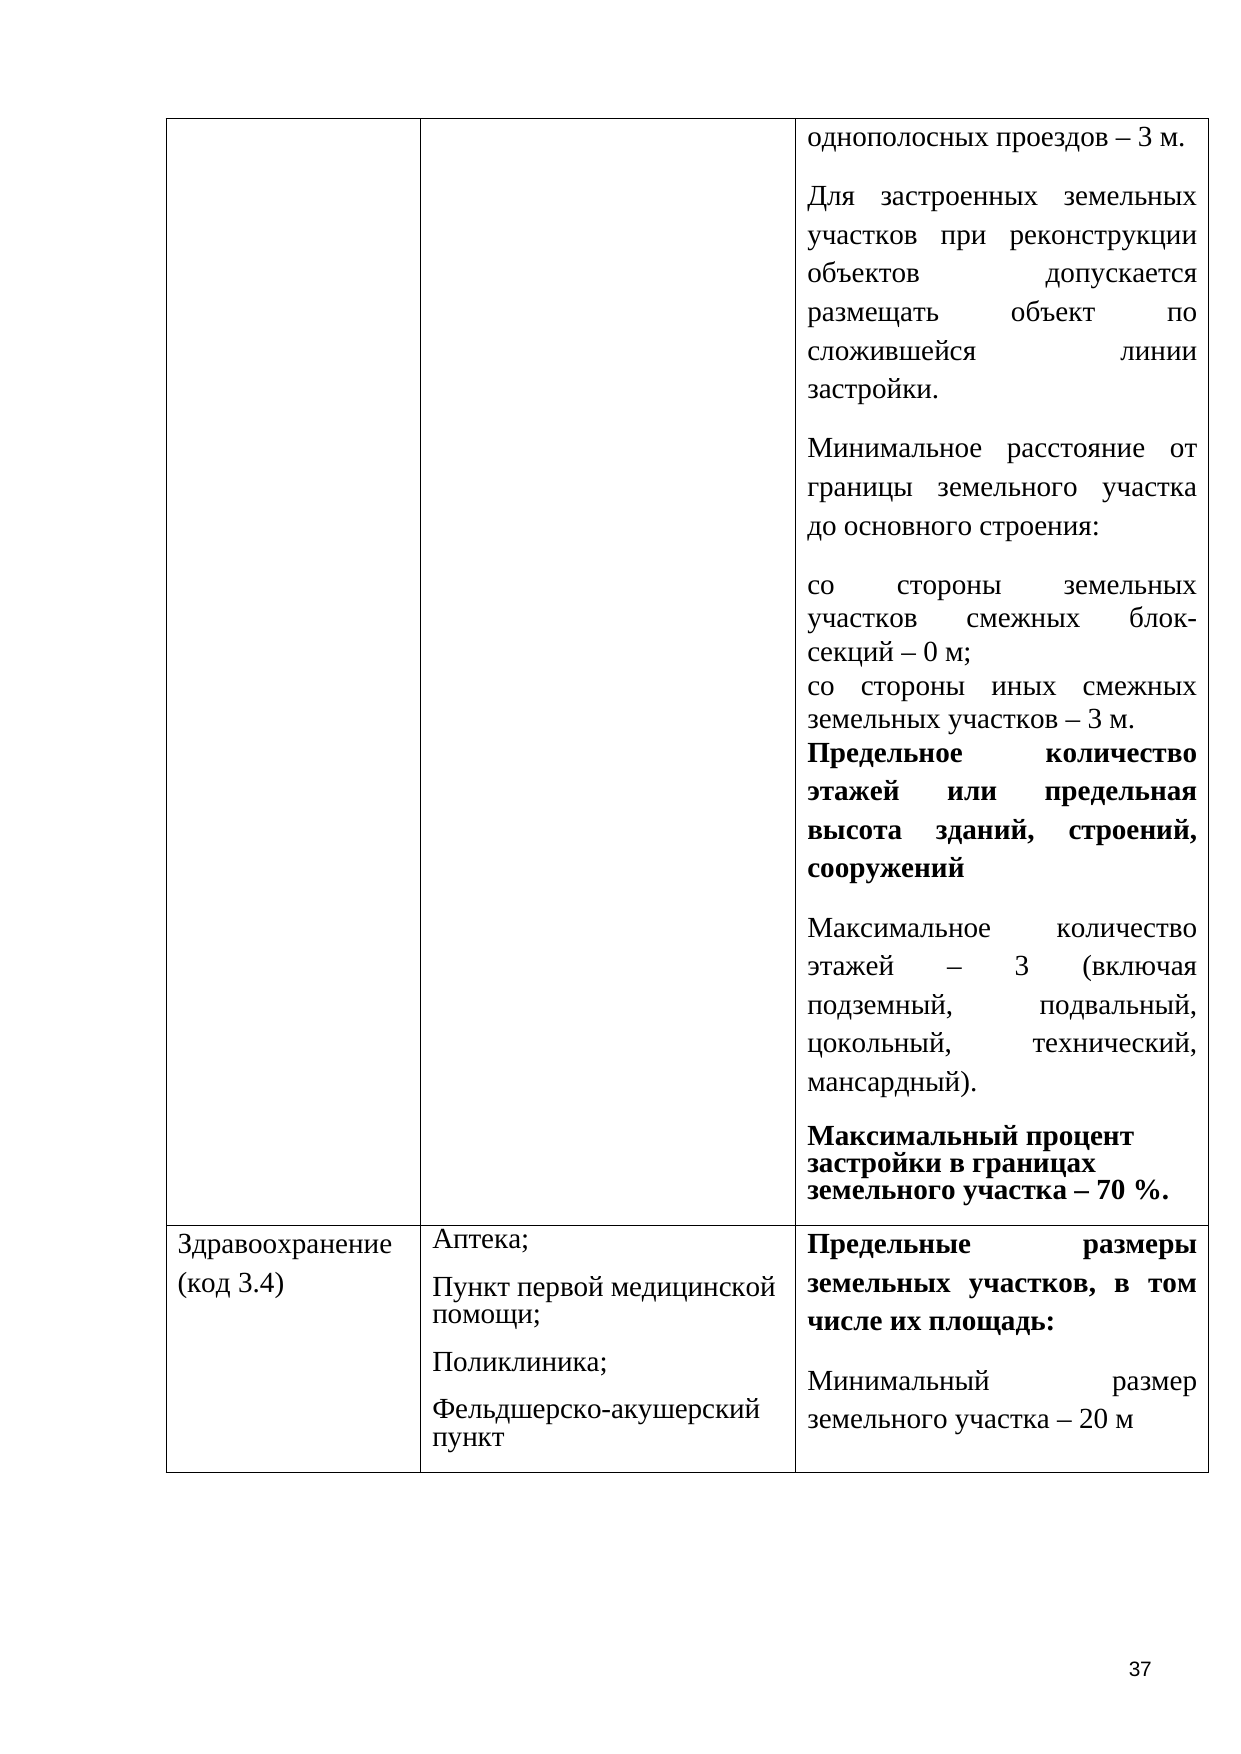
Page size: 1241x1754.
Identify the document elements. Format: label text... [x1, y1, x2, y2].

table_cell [421, 119, 795, 1225]
table_cell Здравоохранение (код 3.4) [167, 1226, 420, 1472]
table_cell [796, 119, 1208, 1225]
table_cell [796, 1226, 1208, 1472]
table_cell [167, 119, 420, 1225]
table_cell Аптека; Пункт первой медицинской помощи; Поликлиника; Фельдшерско-акушерский пункт [421, 1226, 795, 1472]
